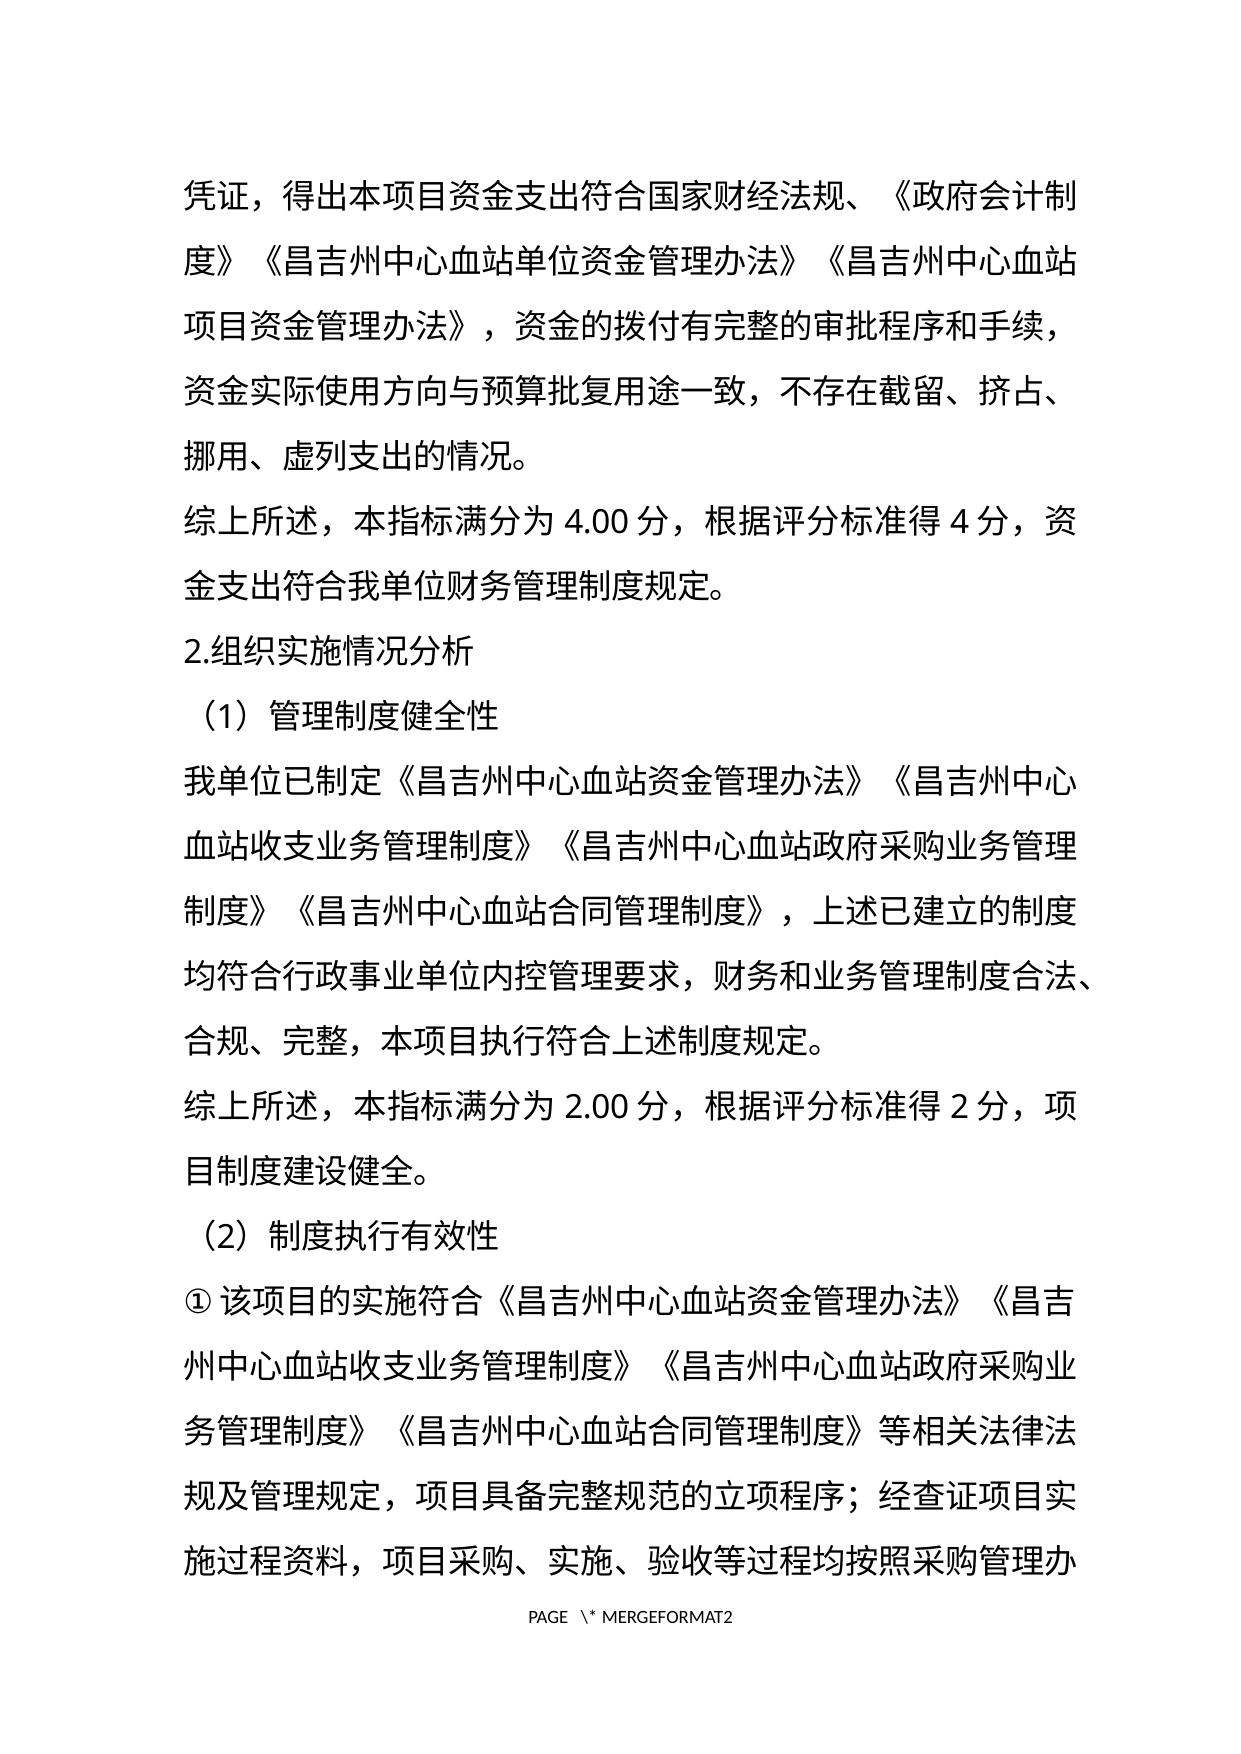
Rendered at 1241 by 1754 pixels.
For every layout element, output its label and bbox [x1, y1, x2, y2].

text [183, 162, 1078, 1592]
